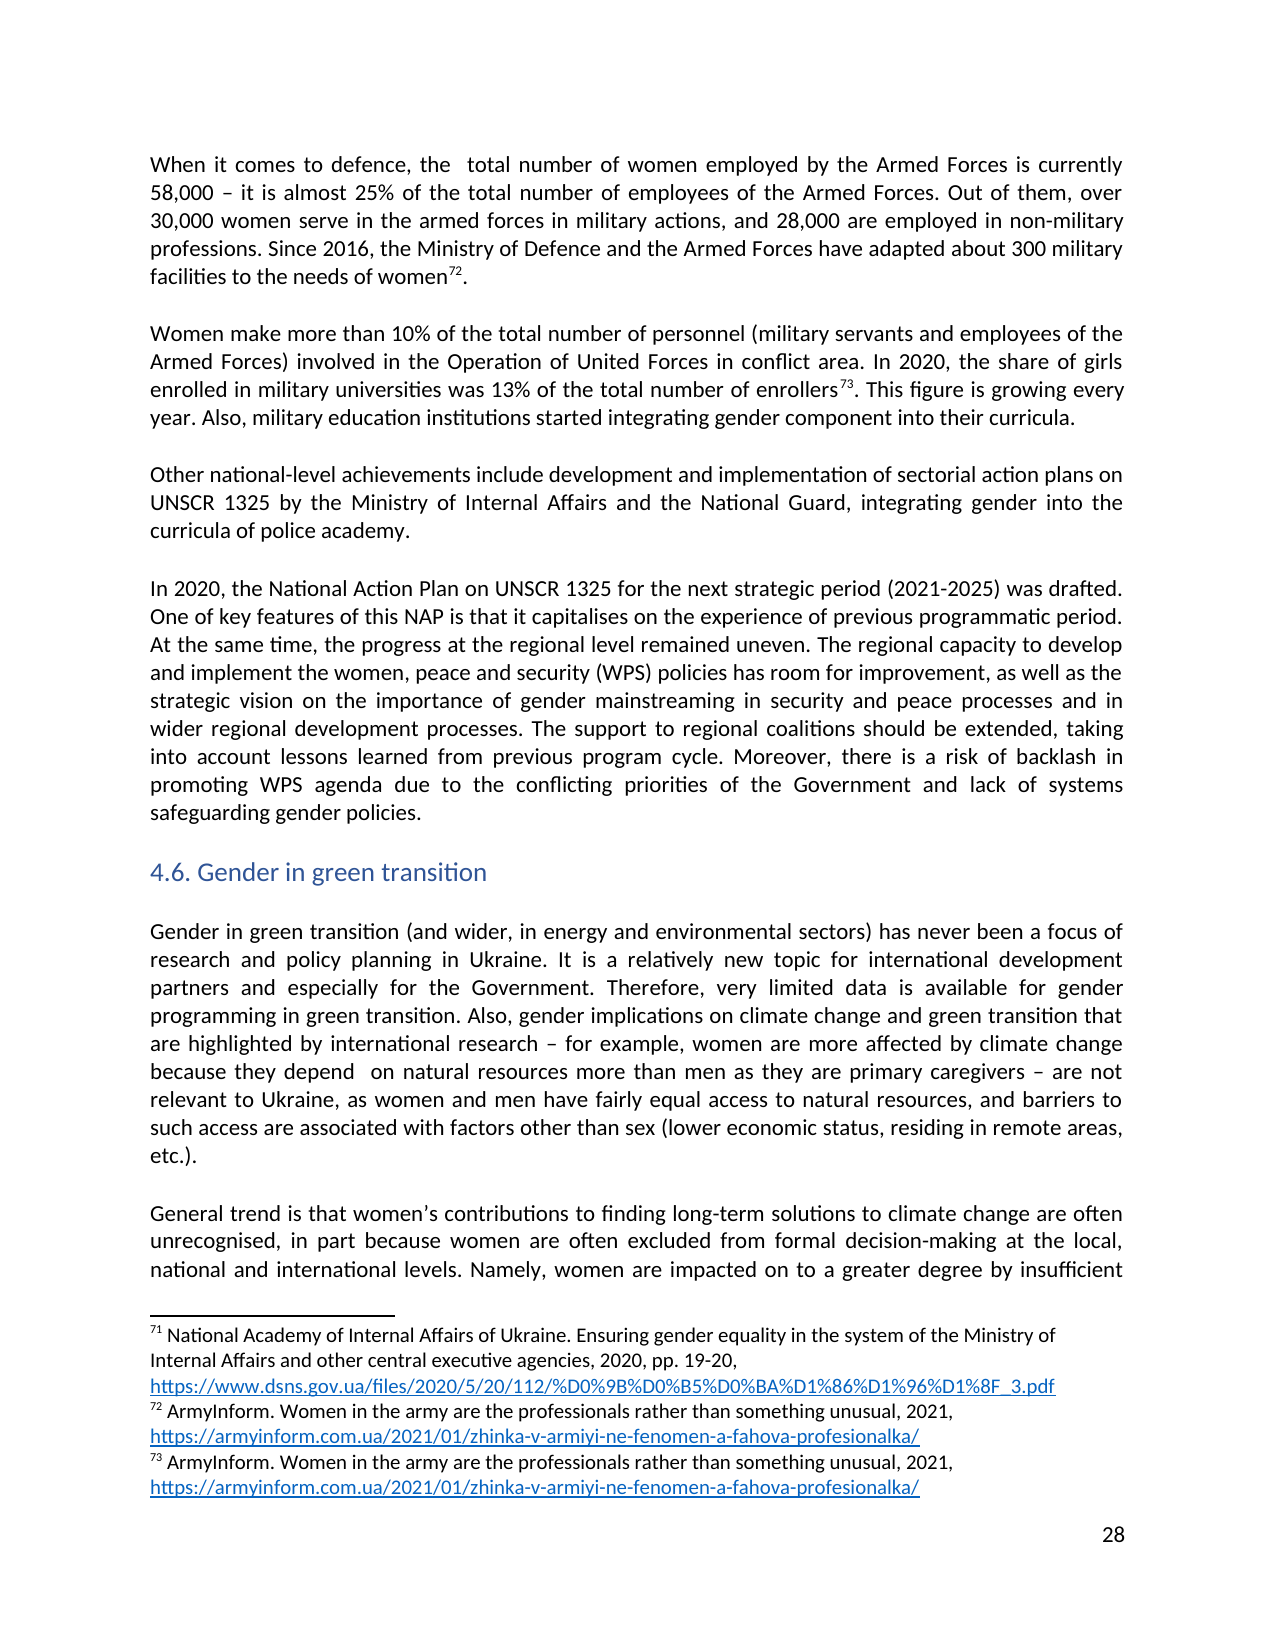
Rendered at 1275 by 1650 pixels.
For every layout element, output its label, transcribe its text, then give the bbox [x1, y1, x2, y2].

subtitle 4.6. Gender in green transition [150, 855, 1125, 888]
text In 2020, the National Action Plan on UNSCR 1325 for the next strategic period (2021-2025) was drafted. One of key features of this NAP is that it capitalises on the experience of previous programmatic period. At the same time, the progress at the regional level remained uneven. The regional capacity to develop and implement the women, peace and security (WPS) policies has room for improvement, as well as the strategic vision on the importance of gender mainstreaming in security and peace processes and in wider regional development processes. The support to regional coalitions should be extended, taking into account lessons learned from previous program cycle. Moreover, there is a risk of backlash in promoting WPS agenda due to the conflicting priorities of the Government and lack of systems safeguarding gender policies. [150, 574, 1125, 826]
text Women make more than 10% of the total number of personnel (military servants and employees of the Armed Forces) involved in the Operation of United Forces in conflict area. In 2020, the share of girls enrolled in military universities was 13% of the total number of enrollers. This figure is growing every year. Also, military education institutions started integrating gender component into their curricula. [150, 319, 1125, 431]
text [150, 1199, 1125, 1283]
text When it comes to defence, the total number of women employed by the Armed Forces is currently 58,000 – it is almost 25% of the total number of employees of the Armed Forces. Out of them, over 30,000 women serve in the armed forces in military actions, and 28,000 are employed in non-military professions. Since 2016, the Ministry of Defence and the Armed Forces have adapted about 300 military facilities to the needs of women. [150, 150, 1125, 290]
text Gender in green transition (and wider, in energy and environmental sectors) has never been a focus of research and policy planning in Ukraine. It is a relatively new topic for international development partners and especially for the Government. Therefore, very limited data is available for gender programming in green transition. Also, gender implications on climate change and green transition that are highlighted by international research – for example, women are more affected by climate change because they depend on natural resources more than men as they are primary caregivers – are not relevant to Ukraine, as women and men have fairly equal access to natural resources, and barriers to such access are associated with factors other than sex (lower economic status, residing in remote areas, etc.). [150, 917, 1125, 1169]
text Other national-level achievements include development and implementation of sectorial action plans on UNSCR 1325 by the Ministry of Internal Affairs and the National Guard, integrating gender into the curricula of police academy. [150, 461, 1125, 544]
